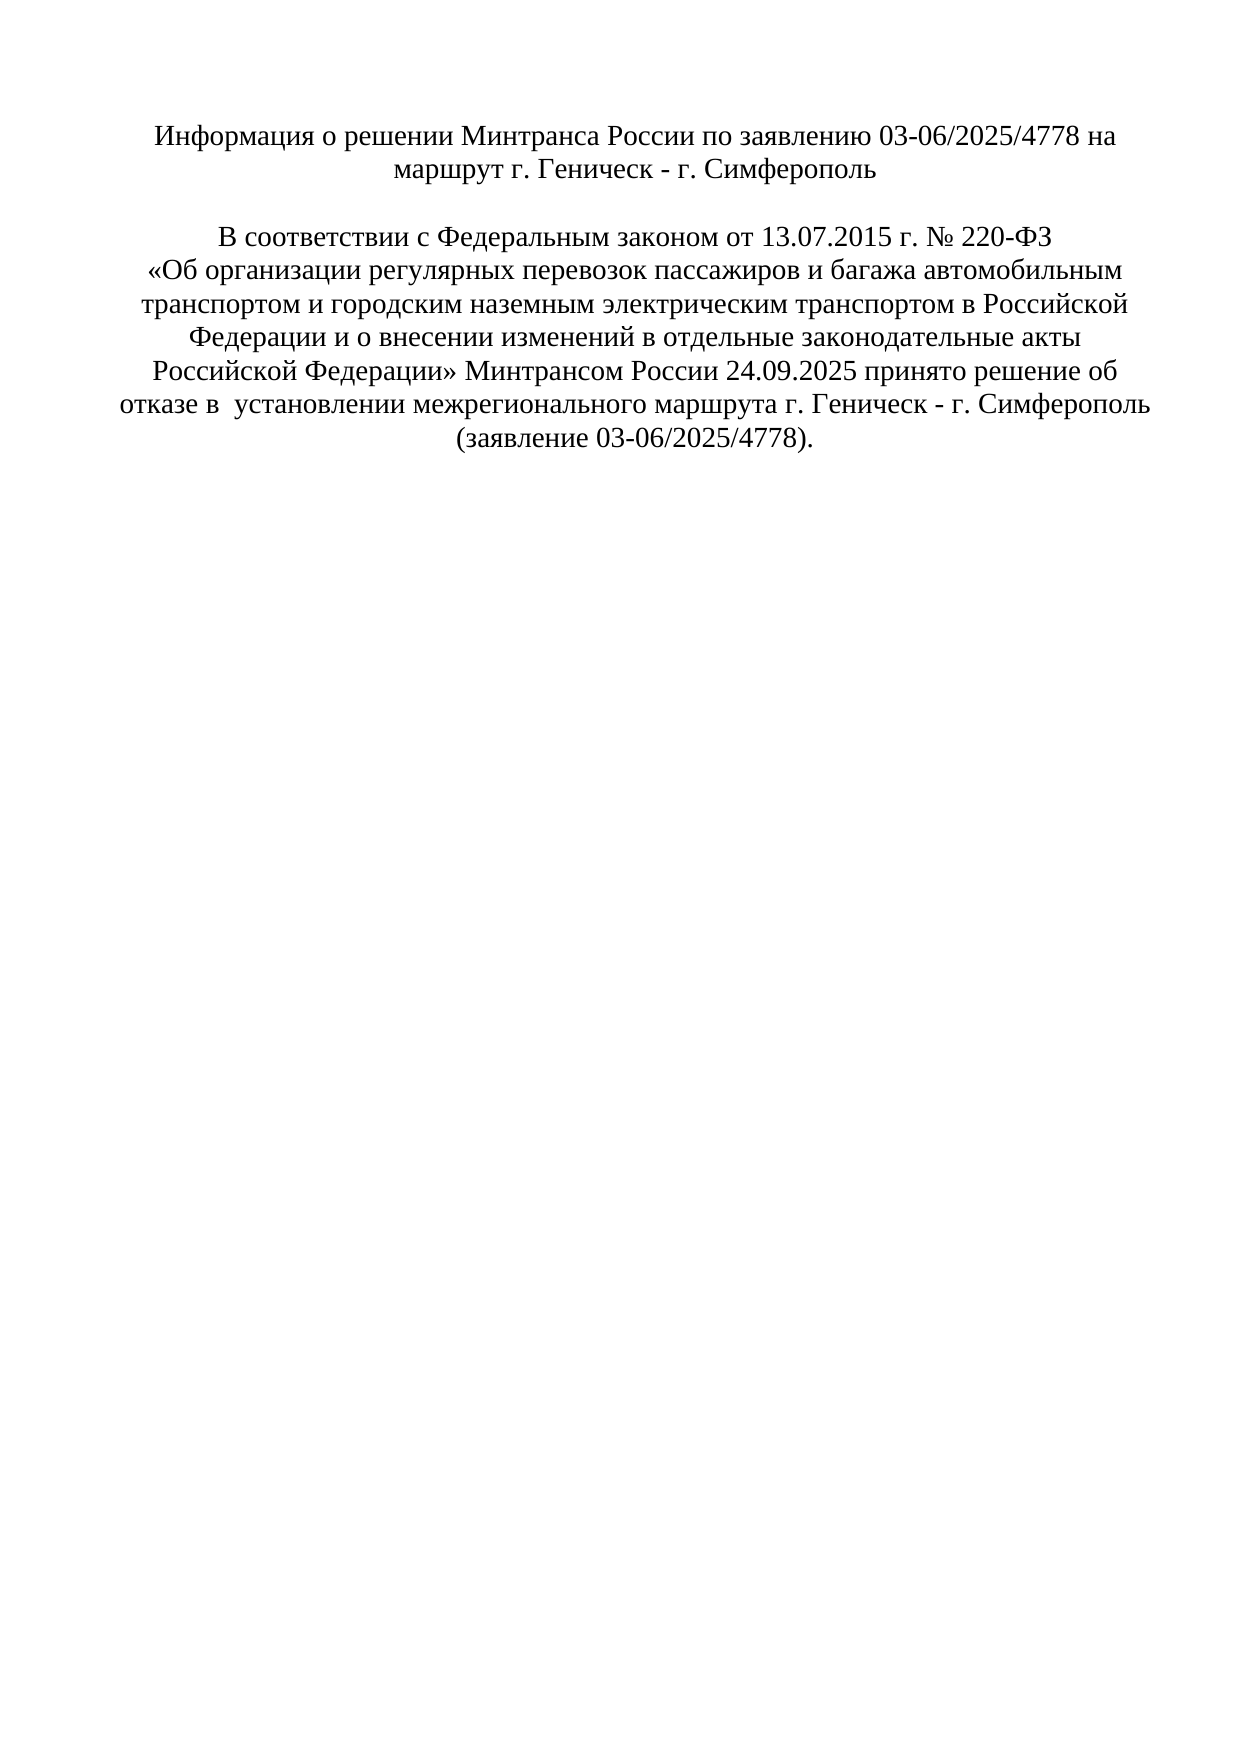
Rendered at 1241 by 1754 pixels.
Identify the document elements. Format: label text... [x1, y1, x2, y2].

text В соответствии с Федеральным законом от 13.07.2015 г. № 220-ФЗ «Об организации регулярных перевозок пассажиров и багажа автомобильным транспортом и городским наземным электрическим транспортом в Российской Федерации и о внесении изменений в отдельные законодательные акты Российской Федерации» Минтрансом России 24.09.2025 принято решение об отказе в установлении межрегионального маршрута г. Геническ - г. Симферополь (заявление 03-06/2025/4778). [118, 219, 1152, 453]
text Информация о решении Минтранса России по заявлению 03-06/2025/4778 на маршрут г. Геническ - г. Симферополь [118, 118, 1152, 185]
